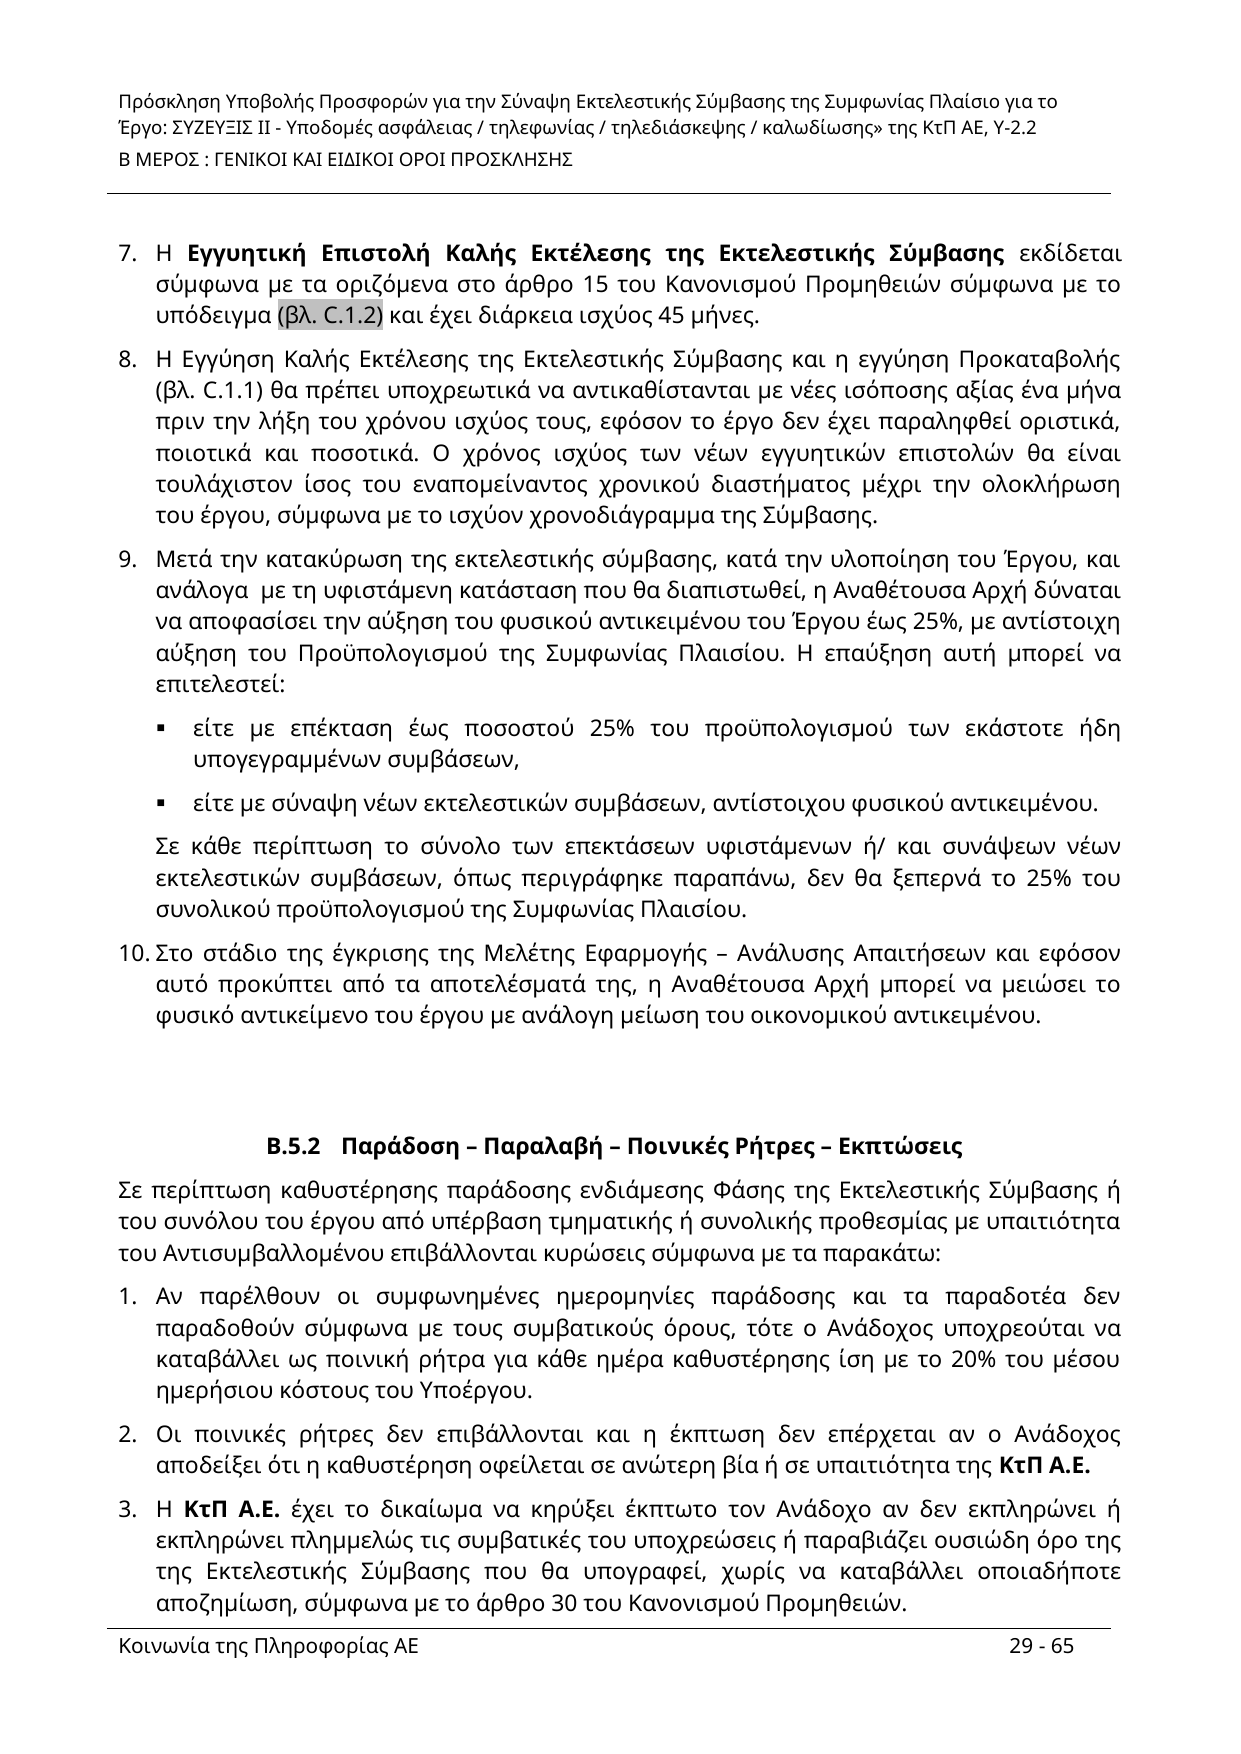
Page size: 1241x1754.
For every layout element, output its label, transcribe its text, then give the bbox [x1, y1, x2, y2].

text Σε περίπτωση καθυστέρησης παράδοσης ενδιάμεσης Φάσης της Εκτελεστικής Σύμβασης ή του συνόλου του έργου από υπέρβαση τμηματικής ή συνολικής προθεσμίας με υπαιτιότητα του Αντισυμβαλλομένου επιβάλλονται κυρώσεις σύμφωνα με τα παρακάτω: [118, 1174, 1122, 1268]
list Οι ποινικές ρήτρες δεν επιβάλλονται και η έκπτωση δεν επέρχεται αν ο Ανάδοχος αποδείξει ότι η καθυστέρηση οφείλεται σε ανώτερη βία ή σε υπαιτιότητα της ΚτΠ Α.Ε. [118, 1418, 1122, 1480]
subtitle Παράδοση – Παραλαβή – Ποινικές Ρήτρες – Εκπτώσεις [266, 1130, 1122, 1161]
list Αν παρέλθουν οι συμφωνημένες ημερομηνίες παράδοσης και τα παραδοτέα δεν παραδοθούν σύμφωνα με τους συμβατικούς όρους, τότε ο Ανάδοχος υποχρεούται να καταβάλλει ως ποινική ρήτρα για κάθε ημέρα καθυστέρησης ίση με το 20% του μέσου ημερήσιου κόστους του Υποέργου. [118, 1280, 1122, 1405]
list είτε με επέκταση έως ποσοστού 25% του προϋπολογισμού των εκάστοτε ήδη υπογεγραμμένων συμβάσεων, [155, 711, 1122, 774]
list Μετά την κατακύρωση της εκτελεστικής σύμβασης, κατά την υλοποίηση του Έργου, και ανάλογα με τη υφιστάμενη κατάσταση που θα διαπιστωθεί, η Αναθέτουσα Αρχή δύναται να αποφασίσει την αύξηση του φυσικού αντικειμένου του Έργου έως 25%, με αντίστοιχη αύξηση του Προϋπολογισμού της Συμφωνίας Πλαισίου. Η επαύξηση αυτή μπορεί να επιτελεστεί: [118, 543, 1122, 699]
list Η Εγγύηση Καλής Εκτέλεσης της Εκτελεστικής Σύμβασης και η εγγύηση Προκαταβολής (βλ. C.1.1) θα πρέπει υποχρεωτικά να αντικαθίστανται με νέες ισόποσης αξίας ένα μήνα πριν την λήξη του χρόνου ισχύος τους, εφόσον το έργο δεν έχει παραληφθεί οριστικά, ποιοτικά και ποσοτικά. Ο χρόνος ισχύος των νέων εγγυητικών επιστολών θα είναι τουλάχιστον ίσος του εναπομείναντος χρονικού διαστήματος μέχρι την ολοκλήρωση του έργου, σύμφωνα με το ισχύον χρονοδιάγραμμα της Σύμβασης. [118, 343, 1122, 530]
list Στο στάδιο της έγκρισης της Μελέτης Εφαρμογής – Ανάλυσης Απαιτήσεων και εφόσον αυτό προκύπτει από τα αποτελέσματά της, η Αναθέτουσα Αρχή μπορεί να μειώσει το φυσικό αντικείμενο του έργου με ανάλογη μείωση του οικονομικού αντικειμένου. [118, 936, 1122, 1030]
list Η ΚτΠ Α.Ε. έχει το δικαίωμα να κηρύξει έκπτωτο τον Ανάδοχο αν δεν εκπληρώνει ή εκπληρώνει πλημμελώς τις συμβατικές του υποχρεώσεις ή παραβιάζει ουσιώδη όρο της της Εκτελεστικής Σύμβασης που θα υπογραφεί, χωρίς να καταβάλλει οποιαδήποτε αποζημίωση, σύμφωνα με το άρθρο 30 του Κανονισμού Προμηθειών. [118, 1493, 1122, 1618]
list είτε με σύναψη νέων εκτελεστικών συμβάσεων, αντίστοιχου φυσικού αντικειμένου. [155, 786, 1122, 818]
text Σε κάθε περίπτωση το σύνολο των επεκτάσεων υφιστάμενων ή/ και συνάψεων νέων εκτελεστικών συμβάσεων, όπως περιγράφηκε παραπάνω, δεν θα ξεπερνά το 25% του συνολικού προϋπολογισμού της Συμφωνίας Πλαισίου. [155, 830, 1122, 924]
list Η Εγγυητική Επιστολή Καλής Εκτέλεσης της Εκτελεστικής Σύμβασης εκδίδεται σύμφωνα με τα οριζόμενα στο άρθρο 15 του Κανονισμού Προμηθειών σύμφωνα με το υπόδειγμα (βλ. C.1.2) και έχει διάρκεια ισχύος 45 μήνες. [118, 236, 1122, 330]
